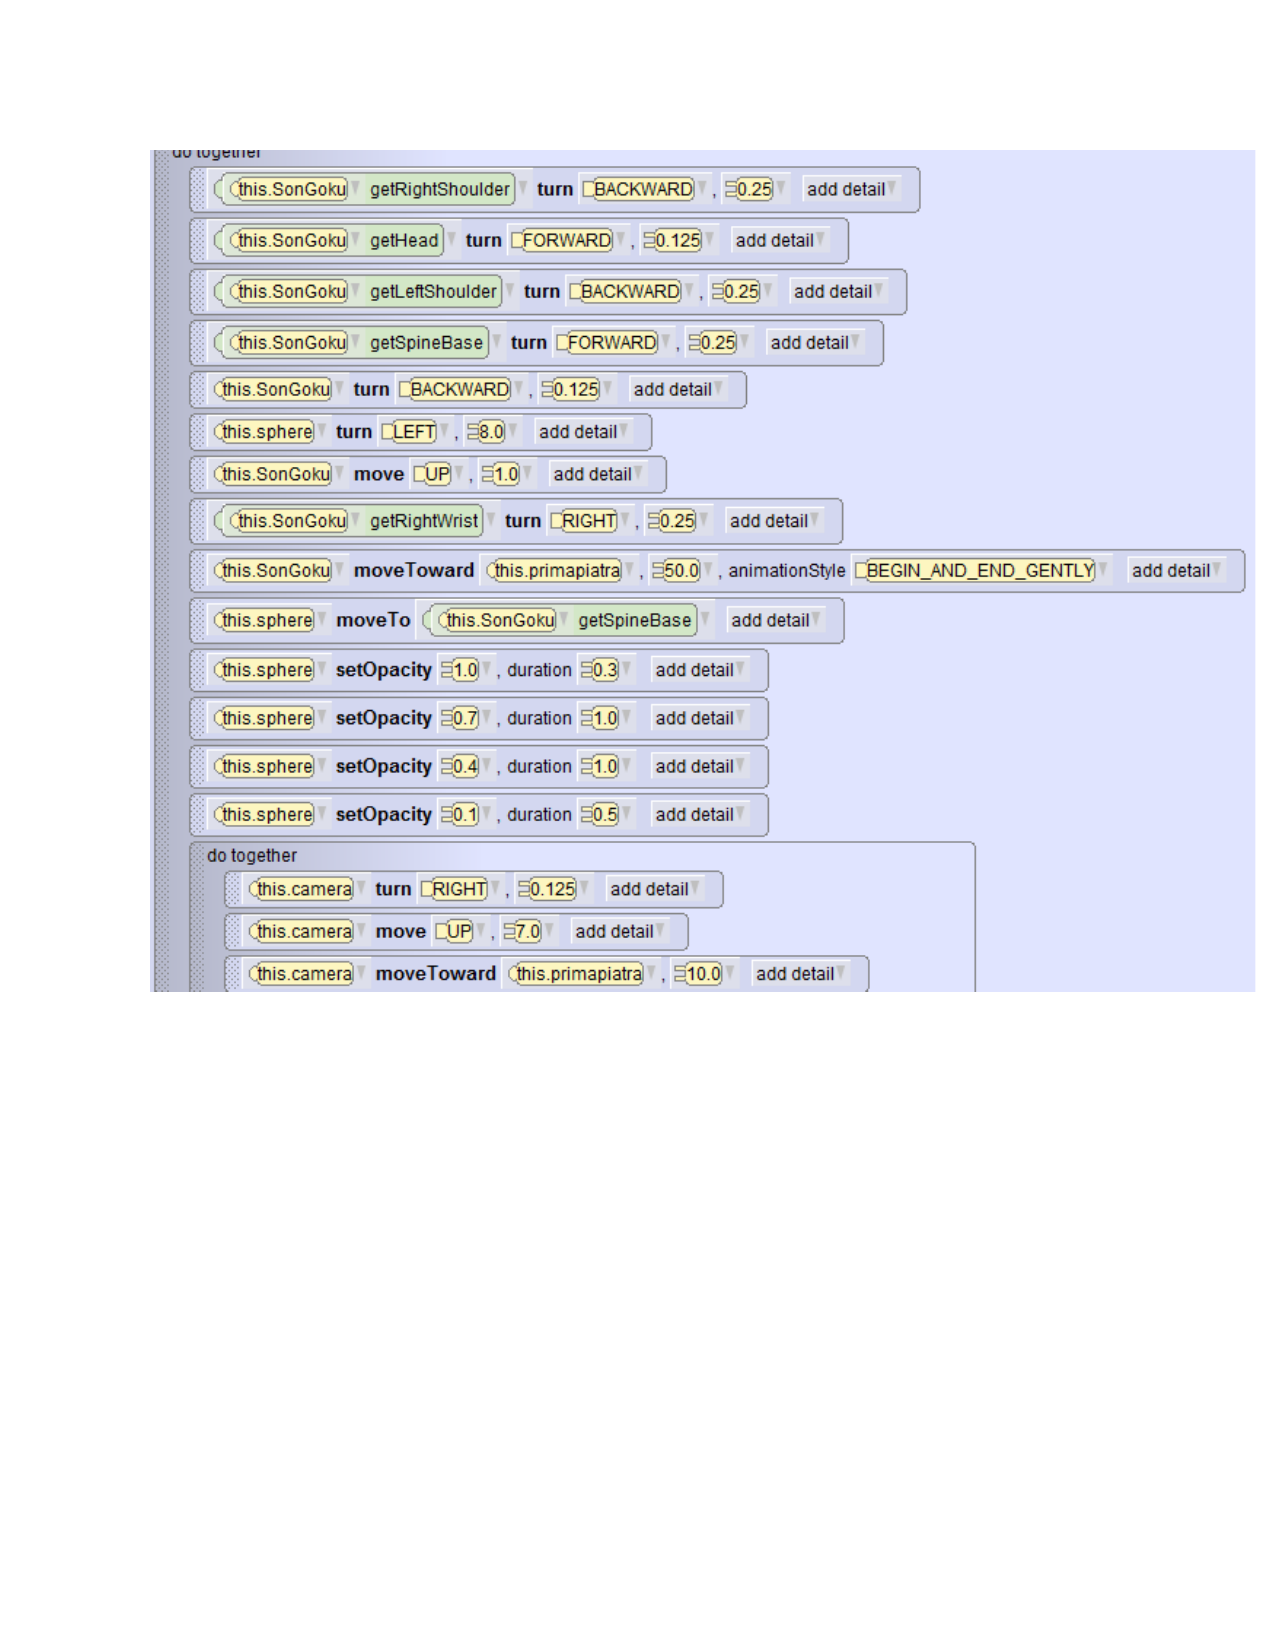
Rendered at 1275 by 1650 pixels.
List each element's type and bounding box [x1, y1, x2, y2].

picture [150, 150, 1256, 992]
